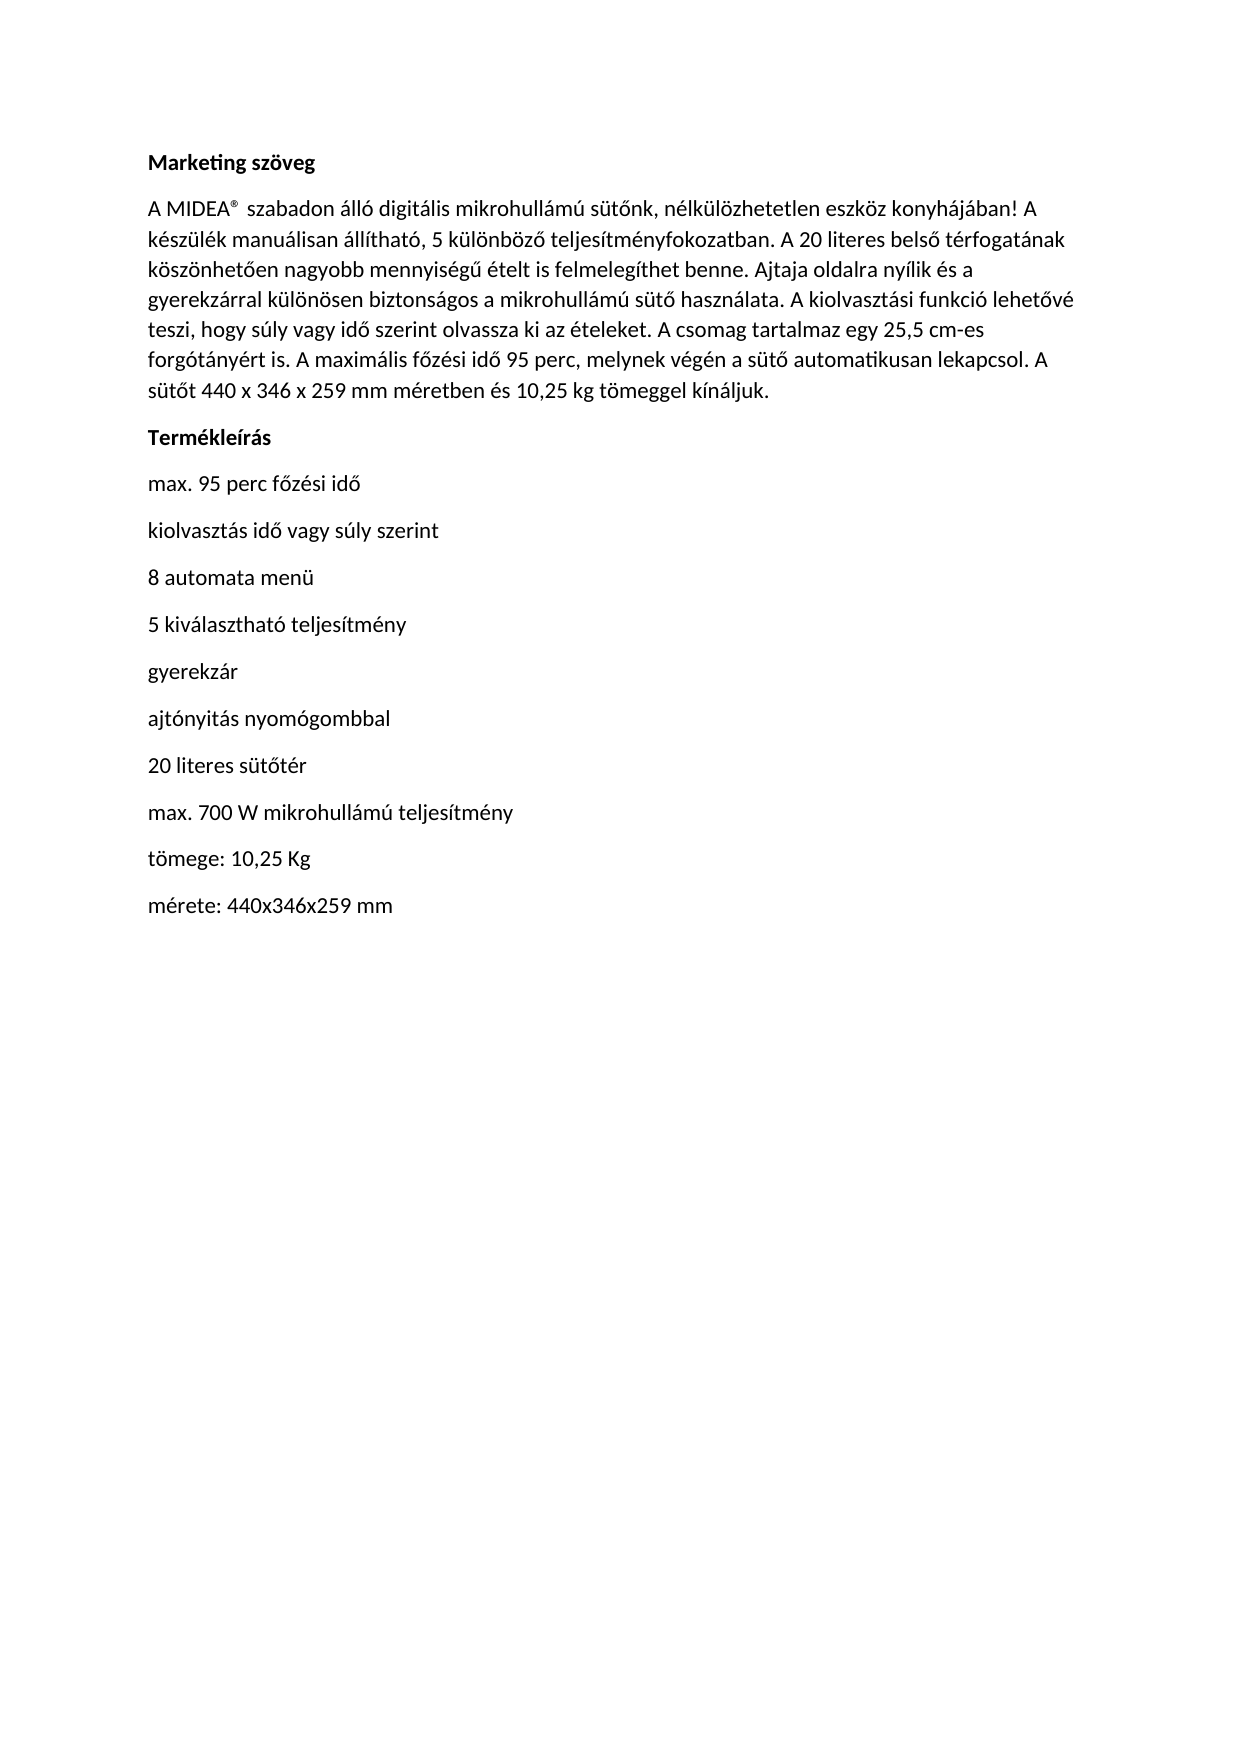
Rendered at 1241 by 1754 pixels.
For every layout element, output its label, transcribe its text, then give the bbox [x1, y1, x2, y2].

text kiolvasztás idő vagy súly szerint [148, 516, 1093, 544]
text Marketing szöveg [148, 148, 1093, 176]
text ajtónyitás nyomógombbal [148, 704, 1093, 732]
text mérete: 440x346x259 mm [148, 891, 1093, 919]
text Termékleírás [148, 423, 1093, 451]
text 20 literes sütőtér [148, 751, 1093, 779]
text gyerekzár [148, 657, 1093, 685]
text max. 700 W mikrohullámú teljesítmény [148, 798, 1093, 826]
text 5 kiválasztható teljesítmény [148, 610, 1093, 638]
text max. 95 perc főzési idő [148, 469, 1093, 497]
text A MIDEA® szabadon álló digitális mikrohullámú sütőnk, nélkülözhetetlen eszköz konyhájában! A készülék manuálisan állítható, 5 különböző teljesítményfokozatban. A 20 literes belső térfogatának köszönhetően nagyobb mennyiségű ételt is felmelegíthet benne. Ajtaja oldalra nyílik és a gyerekzárral különösen biztonságos a mikrohullámú sütő használata. A kiolvasztási funkció lehetővé teszi, hogy súly vagy idő szerint olvassza ki az ételeket. A csomag tartalmaz egy 25,5 cm-es forgótányért is. A maximális főzési idő 95 perc, melynek végén a sütő automatikusan lekapcsol. A sütőt 440 x 346 x 259 mm méretben és 10,25 kg tömeggel kínáljuk. [148, 194, 1093, 404]
text 8 automata menü [148, 563, 1093, 591]
text tömege: 10,25 Kg [148, 844, 1093, 872]
